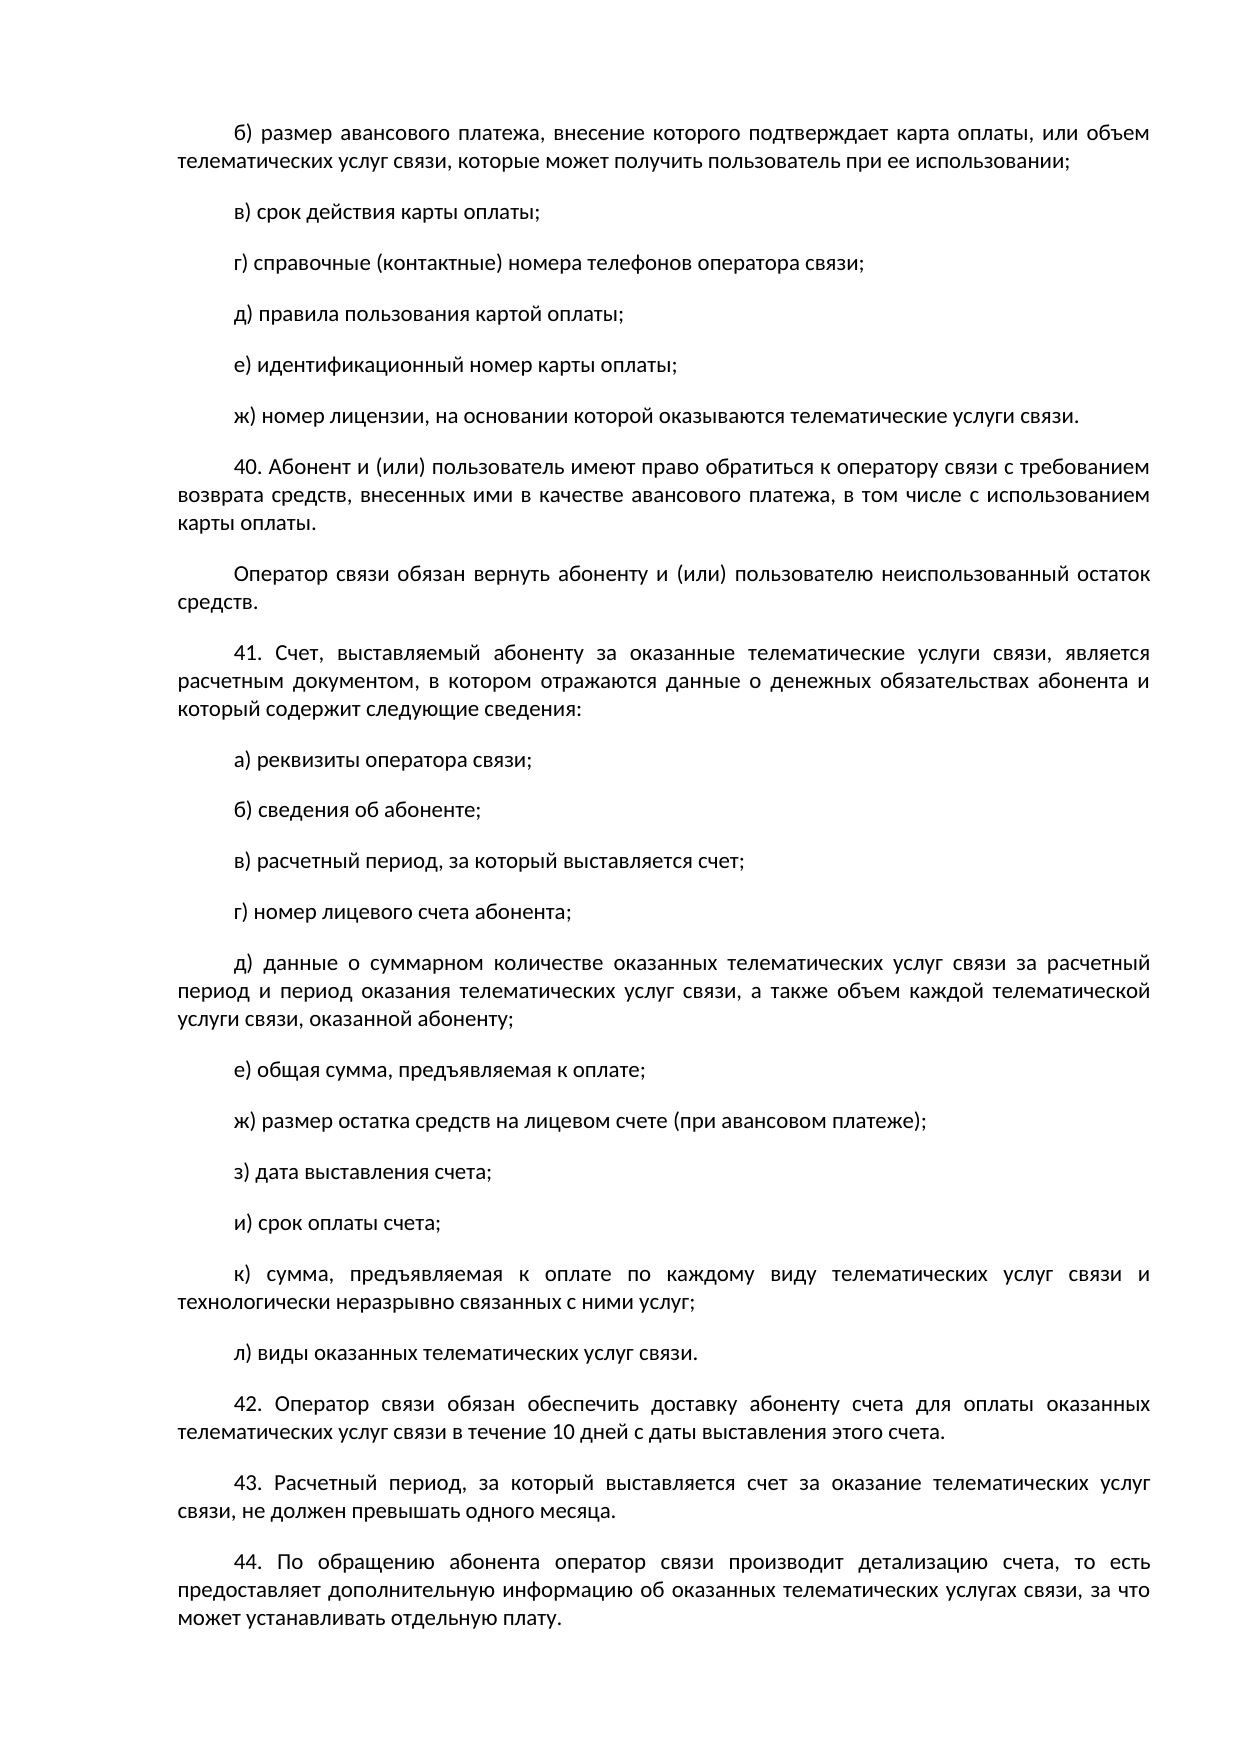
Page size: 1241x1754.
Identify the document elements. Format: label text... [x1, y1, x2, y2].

text а) реквизиты оператора связи; [177, 745, 1152, 773]
text е) идентификационный номер карты оплаты; [177, 350, 1152, 378]
text г) справочные (контактные) номера телефонов оператора связи; [177, 248, 1152, 276]
text б) сведения об абоненте; [177, 796, 1152, 824]
text ж) размер остатка средств на лицевом счете (при авансовом платеже); [177, 1106, 1152, 1134]
text в) срок действия карты оплаты; [177, 197, 1152, 225]
text з) дата выставления счета; [177, 1157, 1152, 1185]
text д) правила пользования картой оплаты; [177, 299, 1152, 327]
text б) размер авансового платежа, внесение которого подтверждает карта оплаты, или объем телематических услуг связи, которые может получить пользователь при ее использовании; [177, 118, 1152, 174]
text в) расчетный период, за который выставляется счет; [177, 847, 1152, 874]
text Оператор связи обязан вернуть абоненту и (или) пользователю неиспользованный остаток средств. [177, 559, 1152, 615]
text е) общая сумма, предъявляемая к оплате; [177, 1055, 1152, 1083]
text л) виды оказанных телематических услуг связи. [177, 1338, 1152, 1366]
text г) номер лицевого счета абонента; [177, 897, 1152, 926]
text 44. По обращению абонента оператор связи производит детализацию счета, то есть предоставляет дополнительную информацию об оказанных телематических услугах связи, за что может устанавливать отдельную плату. [177, 1547, 1152, 1631]
text д) данные о суммарном количестве оказанных телематических услуг связи за расчетный период и период оказания телематических услуг связи, а также объем каждой телематической услуги связи, оказанной абоненту; [177, 948, 1152, 1032]
text 40. Абонент и (или) пользователь имеют право обратиться к оператору связи с требованием возврата средств, внесенных ими в качестве авансового платежа, в том числе с использованием карты оплаты. [177, 452, 1152, 536]
text 43. Расчетный период, за который выставляется счет за оказание телематических услуг связи, не должен превышать одного месяца. [177, 1468, 1152, 1524]
text 42. Оператор связи обязан обеспечить доставку абоненту счета для оплаты оказанных телематических услуг связи в течение 10 дней с даты выставления этого счета. [177, 1389, 1152, 1445]
text к) сумма, предъявляемая к оплате по каждому виду телематических услуг связи и технологически неразрывно связанных с ними услуг; [177, 1259, 1152, 1315]
text и) срок оплаты счета; [177, 1208, 1152, 1236]
text 41. Счет, выставляемый абоненту за оказанные телематические услуги связи, является расчетным документом, в котором отражаются данные о денежных обязательствах абонента и который содержит следующие сведения: [177, 638, 1152, 722]
text ж) номер лицензии, на основании которой оказываются телематические услуги связи. [177, 401, 1152, 429]
